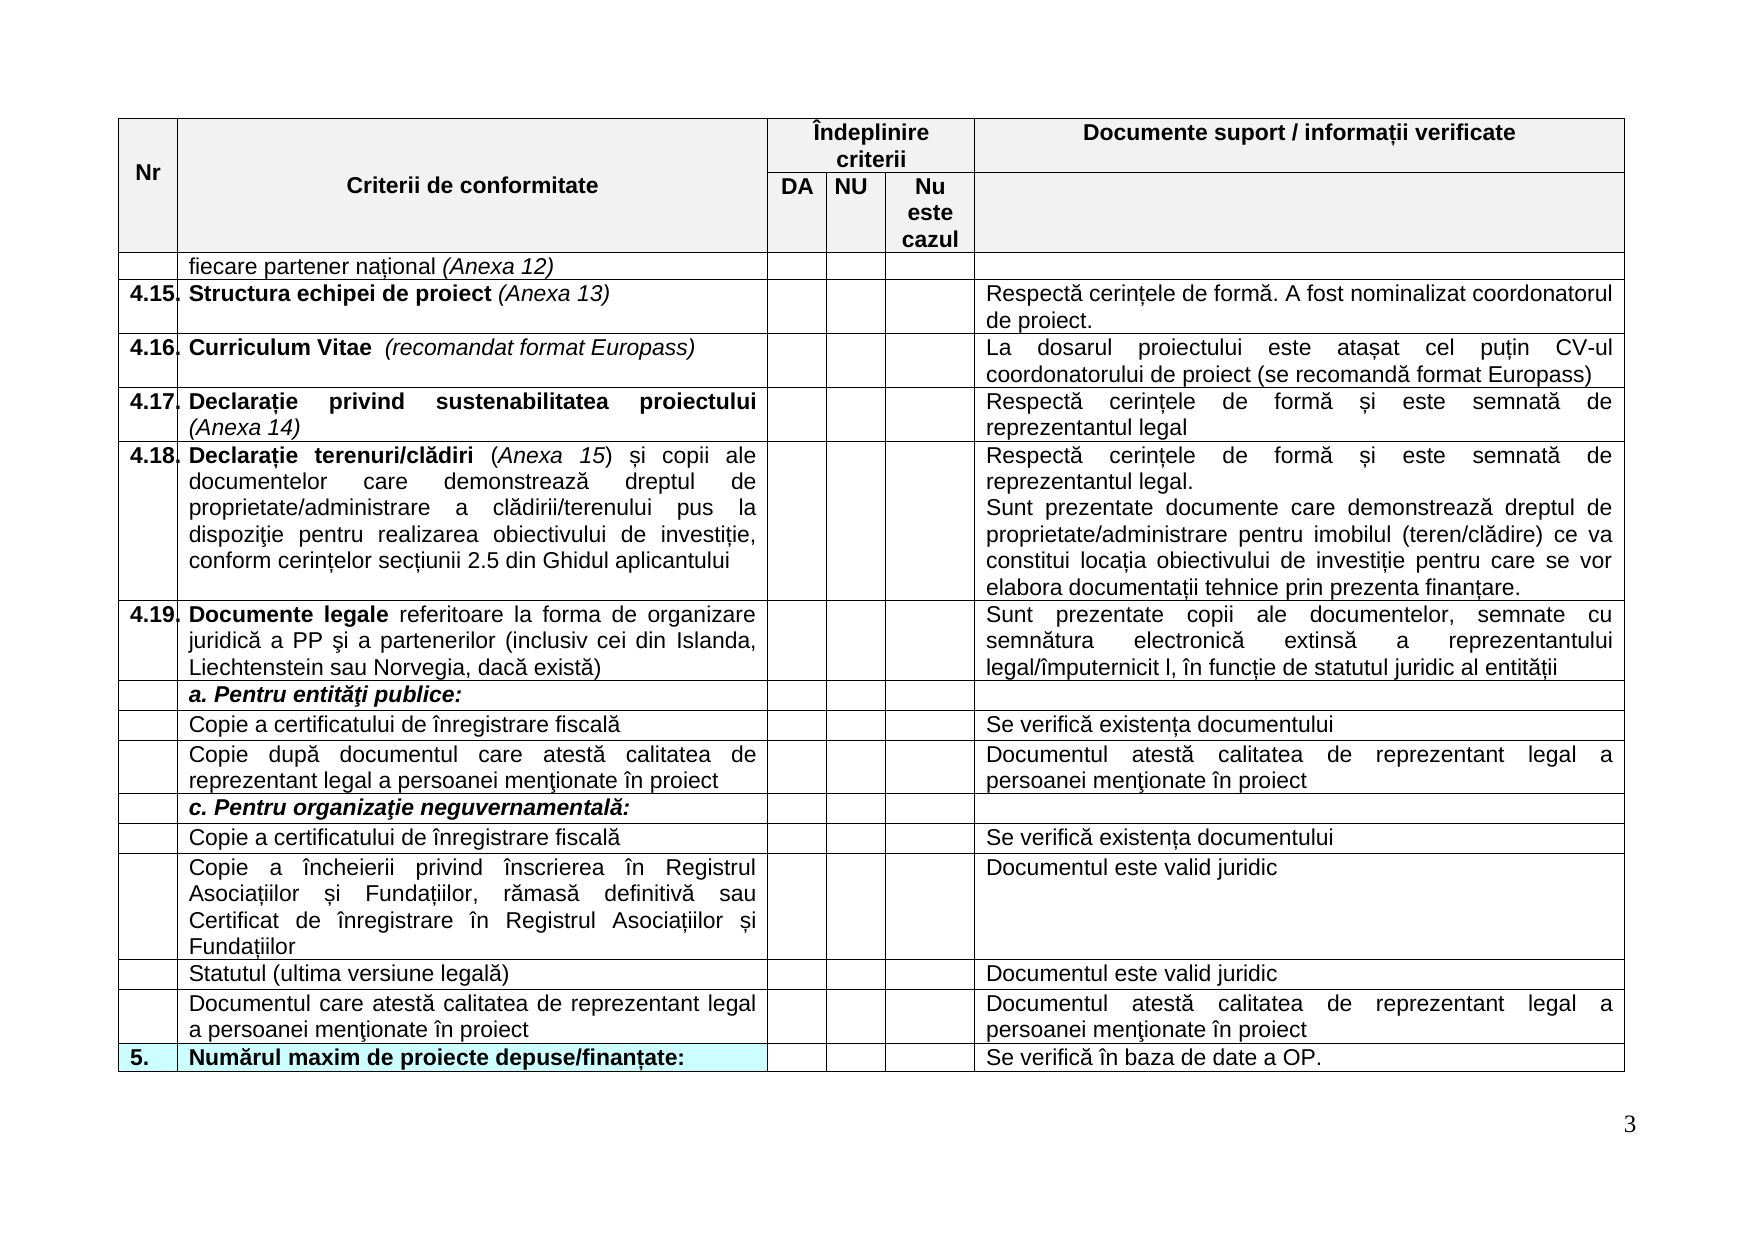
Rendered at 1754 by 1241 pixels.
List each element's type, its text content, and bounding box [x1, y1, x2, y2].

table_cell Structura echipei de proiect (Anexa 13) [178, 280, 767, 333]
table_cell [119, 334, 177, 387]
table_cell [768, 990, 826, 1043]
table_cell [768, 334, 826, 387]
table_cell [119, 388, 177, 441]
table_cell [178, 1044, 767, 1071]
table_cell Declarație privind sustenabilitatea proiectului (Anexa 14) [178, 388, 767, 441]
table_cell Declarație terenuri/clădiri (Anexa 15) și copii ale documentelor care demonstrează dreptul de proprietate/administrare a clădirii/terenului pus la dispoziţie pentru realizarea obiectivului de investiție, conform cerințelor secțiunii 2.5 din Ghidul aplicantului [178, 442, 767, 600]
table_cell [827, 1044, 885, 1071]
table_cell [886, 960, 974, 989]
table_cell [119, 442, 177, 600]
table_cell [975, 1044, 1624, 1071]
table_cell [975, 681, 1624, 710]
table_cell [768, 960, 826, 989]
table_cell Copie a certificatului de înregistrare fiscală [178, 711, 767, 739]
table_cell [886, 741, 974, 793]
table_cell Nu este cazul [886, 173, 974, 252]
table_cell [827, 601, 885, 680]
table_cell Copie a încheierii privind înscrierea în Registrul Asociațiilor și Fundațiilor, rămasă definitivă sau Certificat de înregistrare în Registrul Asociațiilor și Fundațiilor [178, 854, 767, 959]
table_cell [768, 681, 826, 710]
table_cell [886, 253, 974, 279]
table_cell Sunt prezentate copii ale documentelor, semnate cu semnătura electronică extinsă a reprezentantului legal/împuternicit l, în funcție de statutul juridic al entității [975, 601, 1624, 680]
table_cell [119, 601, 177, 680]
table_cell [768, 824, 826, 853]
table_cell [119, 280, 177, 333]
table_cell [768, 280, 826, 333]
table_cell [768, 253, 826, 279]
table_cell [886, 280, 974, 333]
table_cell [768, 794, 826, 823]
table_header Îndeplinire criterii [768, 119, 974, 172]
table_cell [827, 388, 885, 441]
table_cell [886, 990, 974, 1043]
table_cell Documente legale referitoare la forma de organizare juridică a PP şi a partenerilor (inclusiv cei din Islanda, Liechtenstein sau Norvegia, dacă există) [178, 601, 767, 680]
table_cell NU [827, 173, 885, 252]
table_cell Se verifică existența documentului [975, 824, 1624, 853]
table_cell [768, 711, 826, 739]
table_cell [119, 990, 177, 1043]
table_cell Documentul este valid juridic [975, 960, 1624, 989]
table_header Criterii de conformitate [178, 119, 767, 252]
table_cell Documentul atestă calitatea de reprezentant legal a persoanei menţionate în proiect [975, 741, 1624, 793]
table_cell Respectă cerințele de formă și este semnată de reprezentantul legal. Sunt prezentate documente care demonstrează dreptul de proprietate/administrare pentru imobilul (teren/clădire) ce va constitui locația obiectivului de investiție pentru care se vor elabora documentații tehnice prin prezenta finanțare. [975, 442, 1624, 600]
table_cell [975, 253, 1624, 279]
table_cell Curriculum Vitae (recomandat format Europass) [178, 334, 767, 387]
table_cell [886, 388, 974, 441]
table_cell [119, 741, 177, 793]
table_cell [886, 334, 974, 387]
table_cell [119, 960, 177, 989]
table_header Nr [119, 119, 177, 252]
table_cell [827, 960, 885, 989]
table_cell [768, 388, 826, 441]
table_cell [975, 794, 1624, 823]
table_cell Respectă cerințele de formă. A fost nominalizat coordonatorul de proiect. [975, 280, 1624, 333]
table_cell Copie după documentul care atestă calitatea de reprezentant legal a persoanei menţionate în proiect [178, 741, 767, 793]
table_cell [827, 334, 885, 387]
table_cell [827, 824, 885, 853]
table_cell [827, 681, 885, 710]
table_cell DA [768, 173, 826, 252]
table_cell [119, 794, 177, 823]
table_cell [886, 711, 974, 739]
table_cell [178, 253, 767, 279]
table_header Documente suport / informații verificate [975, 119, 1624, 172]
table_cell [827, 280, 885, 333]
table_cell [975, 173, 1624, 252]
table_cell [119, 824, 177, 853]
table_cell Documentul este valid juridic [975, 854, 1624, 959]
table_cell [886, 1044, 974, 1071]
table_cell [827, 990, 885, 1043]
table_cell [119, 854, 177, 959]
table_cell [827, 711, 885, 739]
table_cell a. Pentru entităţi publice: [178, 681, 767, 710]
table_cell [768, 854, 826, 959]
table_cell [886, 681, 974, 710]
table_cell [886, 854, 974, 959]
table_cell [768, 442, 826, 600]
table_cell c. Pentru organizaţie neguvernamentală: [178, 794, 767, 823]
table_cell [827, 854, 885, 959]
table_cell [119, 253, 177, 279]
table_cell [119, 711, 177, 739]
table_cell [886, 794, 974, 823]
table_cell [768, 601, 826, 680]
table_cell [827, 794, 885, 823]
table_cell [886, 824, 974, 853]
table_cell Statutul (ultima versiune legală) [178, 960, 767, 989]
table_cell [827, 741, 885, 793]
table_cell Copie a certificatului de înregistrare fiscală [178, 824, 767, 853]
table_cell [886, 442, 974, 600]
table_cell [886, 601, 974, 680]
table_cell [768, 741, 826, 793]
table_cell Se verifică existența documentului [975, 711, 1624, 739]
table_cell Documentul atestă calitatea de reprezentant legal a persoanei menţionate în proiect [975, 990, 1624, 1043]
table_cell [119, 1044, 177, 1071]
table_cell [827, 253, 885, 279]
table_cell [827, 442, 885, 600]
table_cell Documentul care atestă calitatea de reprezentant legal a persoanei menţionate în proiect [178, 990, 767, 1043]
table_cell [768, 1044, 826, 1071]
table_cell [119, 681, 177, 710]
table_cell Respectă cerințele de formă și este semnată de reprezentantul legal [975, 388, 1624, 441]
table_cell La dosarul proiectului este atașat cel puțin CV-ul coordonatorului de proiect (se recomandă format Europass) [975, 334, 1624, 387]
